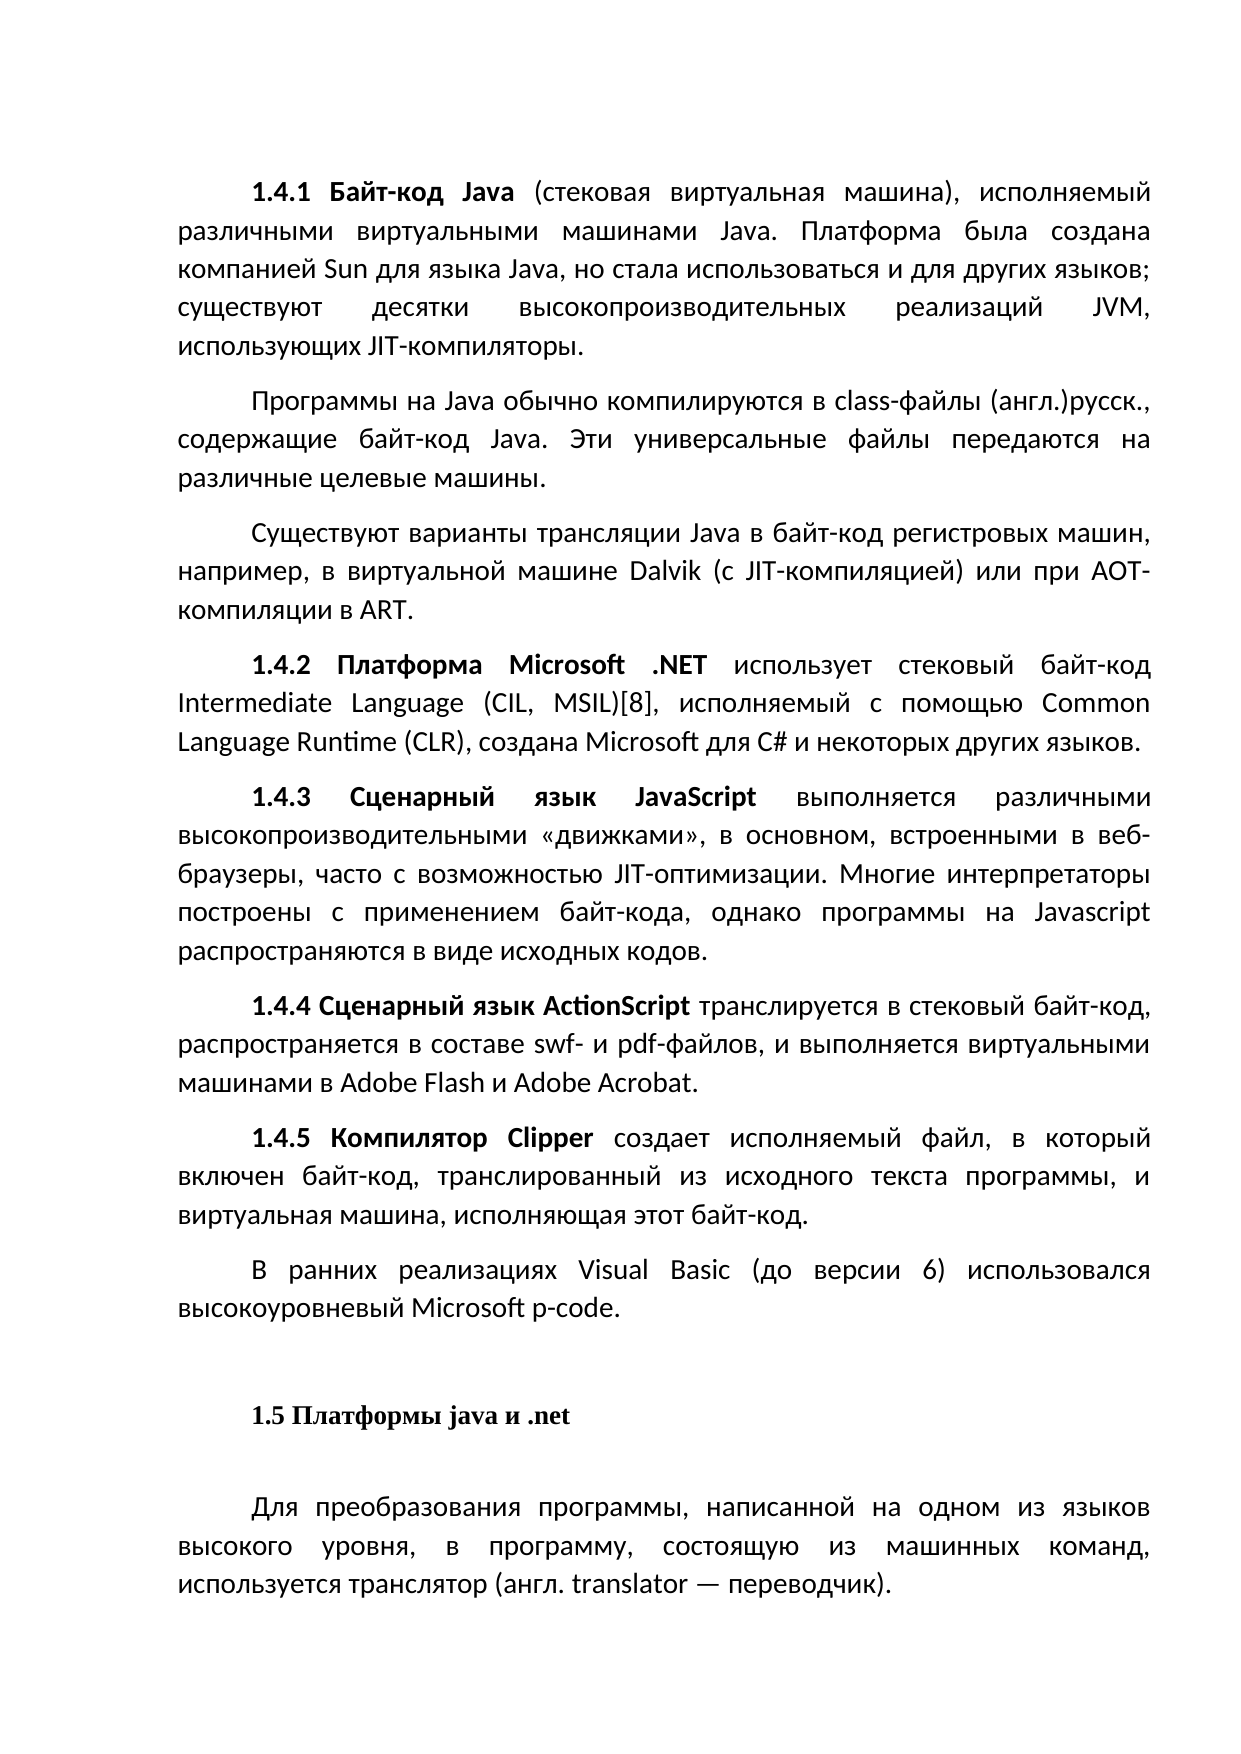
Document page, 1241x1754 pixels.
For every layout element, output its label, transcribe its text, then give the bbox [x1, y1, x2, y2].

subtitle 1.5 Платформы java и .net [177, 1399, 1152, 1431]
text 1.4.2 Платформа Microsoft .NET использует стековый байт-код Intermediate Language (CIL, MSIL)[8], исполняемый с помощью Common Language Runtime (CLR), создана Microsoft для C# и некоторых других языков. [177, 646, 1152, 758]
text 1.4.1 Байт-код Java (стековая виртуальная машина), исполняемый различными виртуальными машинами Java. Платформа была создана компанией Sun для языка Java, но стала использоваться и для других языков; существуют десятки высокопроизводительных реализаций JVM, использующих JIT-компиляторы. [177, 173, 1152, 363]
text Для преобразования программы, написанной на одном из языков высокого уровня, в программу, состоящую из машинных команд, используется транслятор (англ. translator — переводчик). [177, 1488, 1152, 1601]
text В ранних реализациях Visual Basic (до версии 6) использовался высокоуровневый Microsoft p-code. [177, 1251, 1152, 1325]
text 1.4.5 Компилятор Clipper создает исполняемый файл, в который включен байт-код, транслированный из исходного текста программы, и виртуальная машина, исполняющая этот байт-код. [177, 1119, 1152, 1231]
text 1.4.3 Сценарный язык JavaScript выполняется различными высокопроизводительными «движками», в основном, встроенными в веб-браузеры, часто с возможностью JIT-оптимизации. Многие интерпретаторы построены с применением байт-кода, однако программы на Javascript распространяются в виде исходных кодов. [177, 778, 1152, 967]
text Существуют варианты трансляции Java в байт-код регистровых машин, например, в виртуальной машине Dalvik (с JIT-компиляцией) или при AOT-компиляции в ART. [177, 514, 1152, 627]
text 1.4.4 Сценарный язык ActionScript транслируется в стековый байт-код, распространяется в составе swf- и pdf-файлов, и выполняется виртуальными машинами в Adobe Flash и Adobe Acrobat. [177, 987, 1152, 1099]
text Программы на Java обычно компилируются в class-файлы (англ.)русск., содержащие байт-код Java. Эти универсальные файлы передаются на различные целевые машины. [177, 382, 1152, 494]
